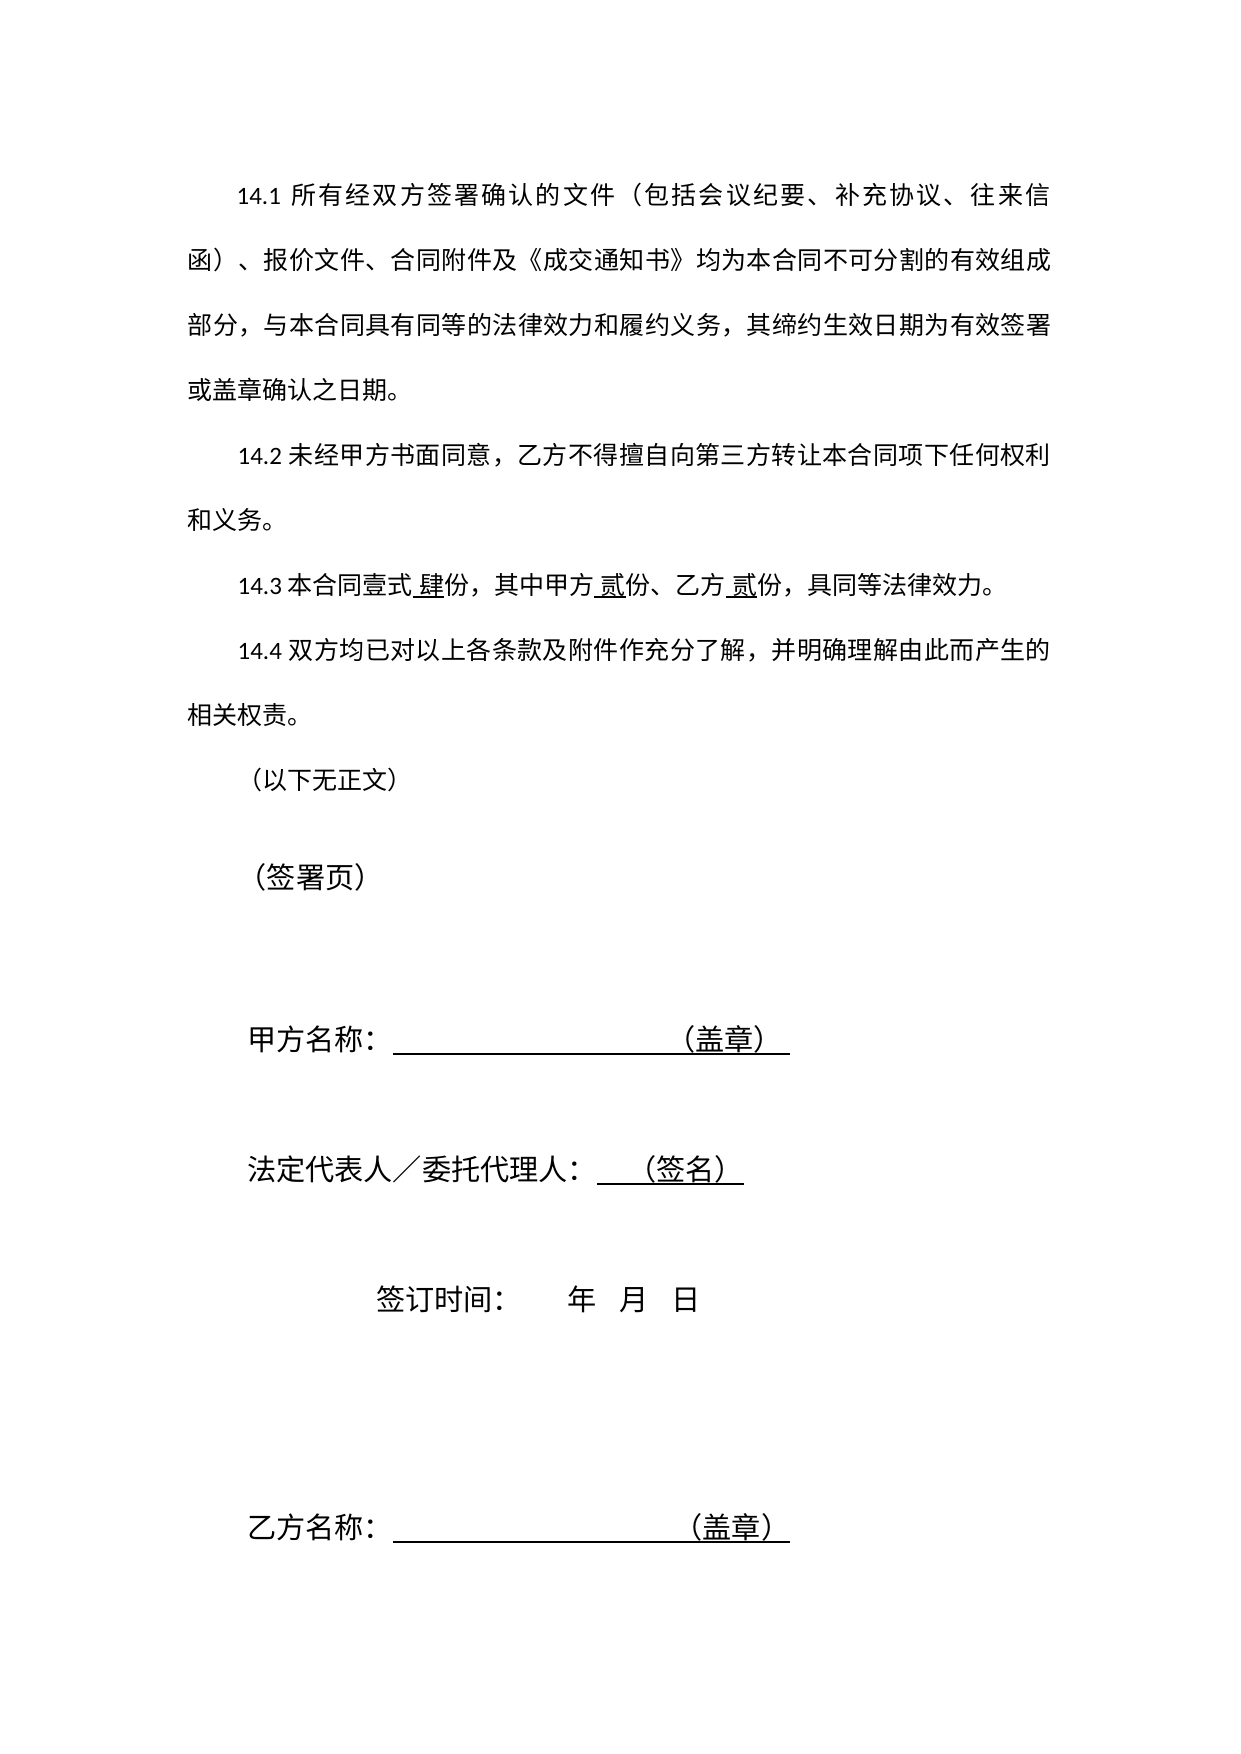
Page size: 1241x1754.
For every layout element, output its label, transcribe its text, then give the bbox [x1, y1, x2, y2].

text 乙方名称： （盖章） [187, 1494, 1053, 1559]
text （签署页） [187, 844, 1053, 909]
text 14.4 双方均已对以上各条款及附件作充分了解，并明确理解由此而产生的相关权责。 [187, 617, 1053, 747]
text 14.2 未经甲方书面同意，乙方不得擅自向第三方转让本合同项下任何权利和义务。 [187, 422, 1053, 552]
text 14.3 本合同壹式 肆份，其中甲方 贰份、乙方 贰份，具同等法律效力。 [187, 552, 1053, 617]
text 14.1 所有经双方签署确认的文件（包括会议纪要、补充协议、往来信函）、报价文件、合同附件及《成交通知书》均为本合同不可分割的有效组成部分，与本合同具有同等的法律效力和履约义务，其缔约生效日期为有效签署或盖章确认之日期。 [187, 162, 1053, 422]
text 签订时间： 年 月 日 [187, 1267, 1053, 1332]
text （以下无正文） [187, 747, 1053, 812]
text 甲方名称： （盖章） [187, 1007, 1053, 1072]
text 法定代表人／委托代理人： （签名） [187, 1137, 1053, 1202]
